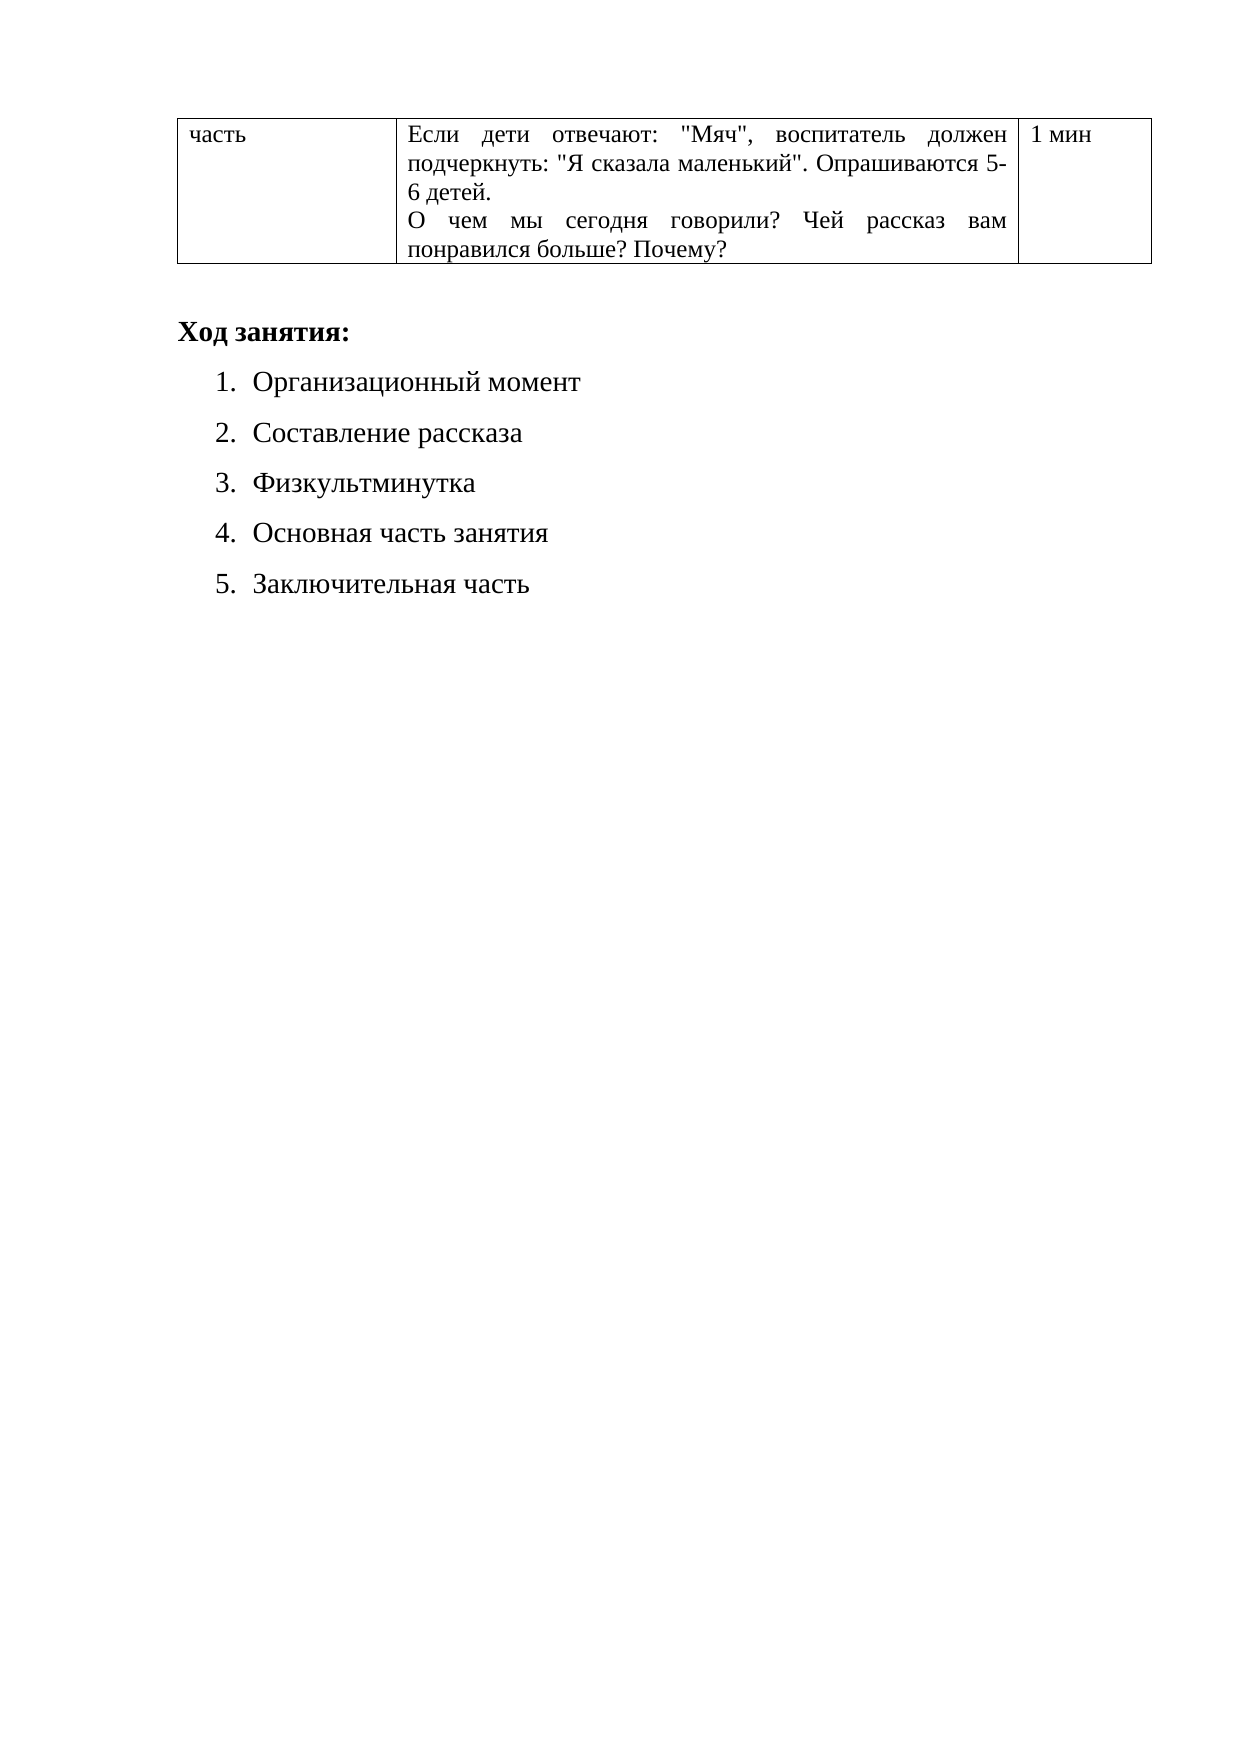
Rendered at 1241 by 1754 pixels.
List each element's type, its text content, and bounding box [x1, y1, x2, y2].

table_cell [397, 119, 1018, 263]
list Составление рассказа [215, 415, 1152, 448]
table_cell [1019, 119, 1151, 263]
list Заключительная часть [215, 566, 1152, 599]
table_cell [178, 119, 396, 263]
list Физкультминутка [215, 465, 1152, 499]
list Организационный момент [215, 364, 1152, 398]
list Основная часть занятия [215, 516, 1152, 549]
text Ход занятия: [177, 314, 1152, 348]
